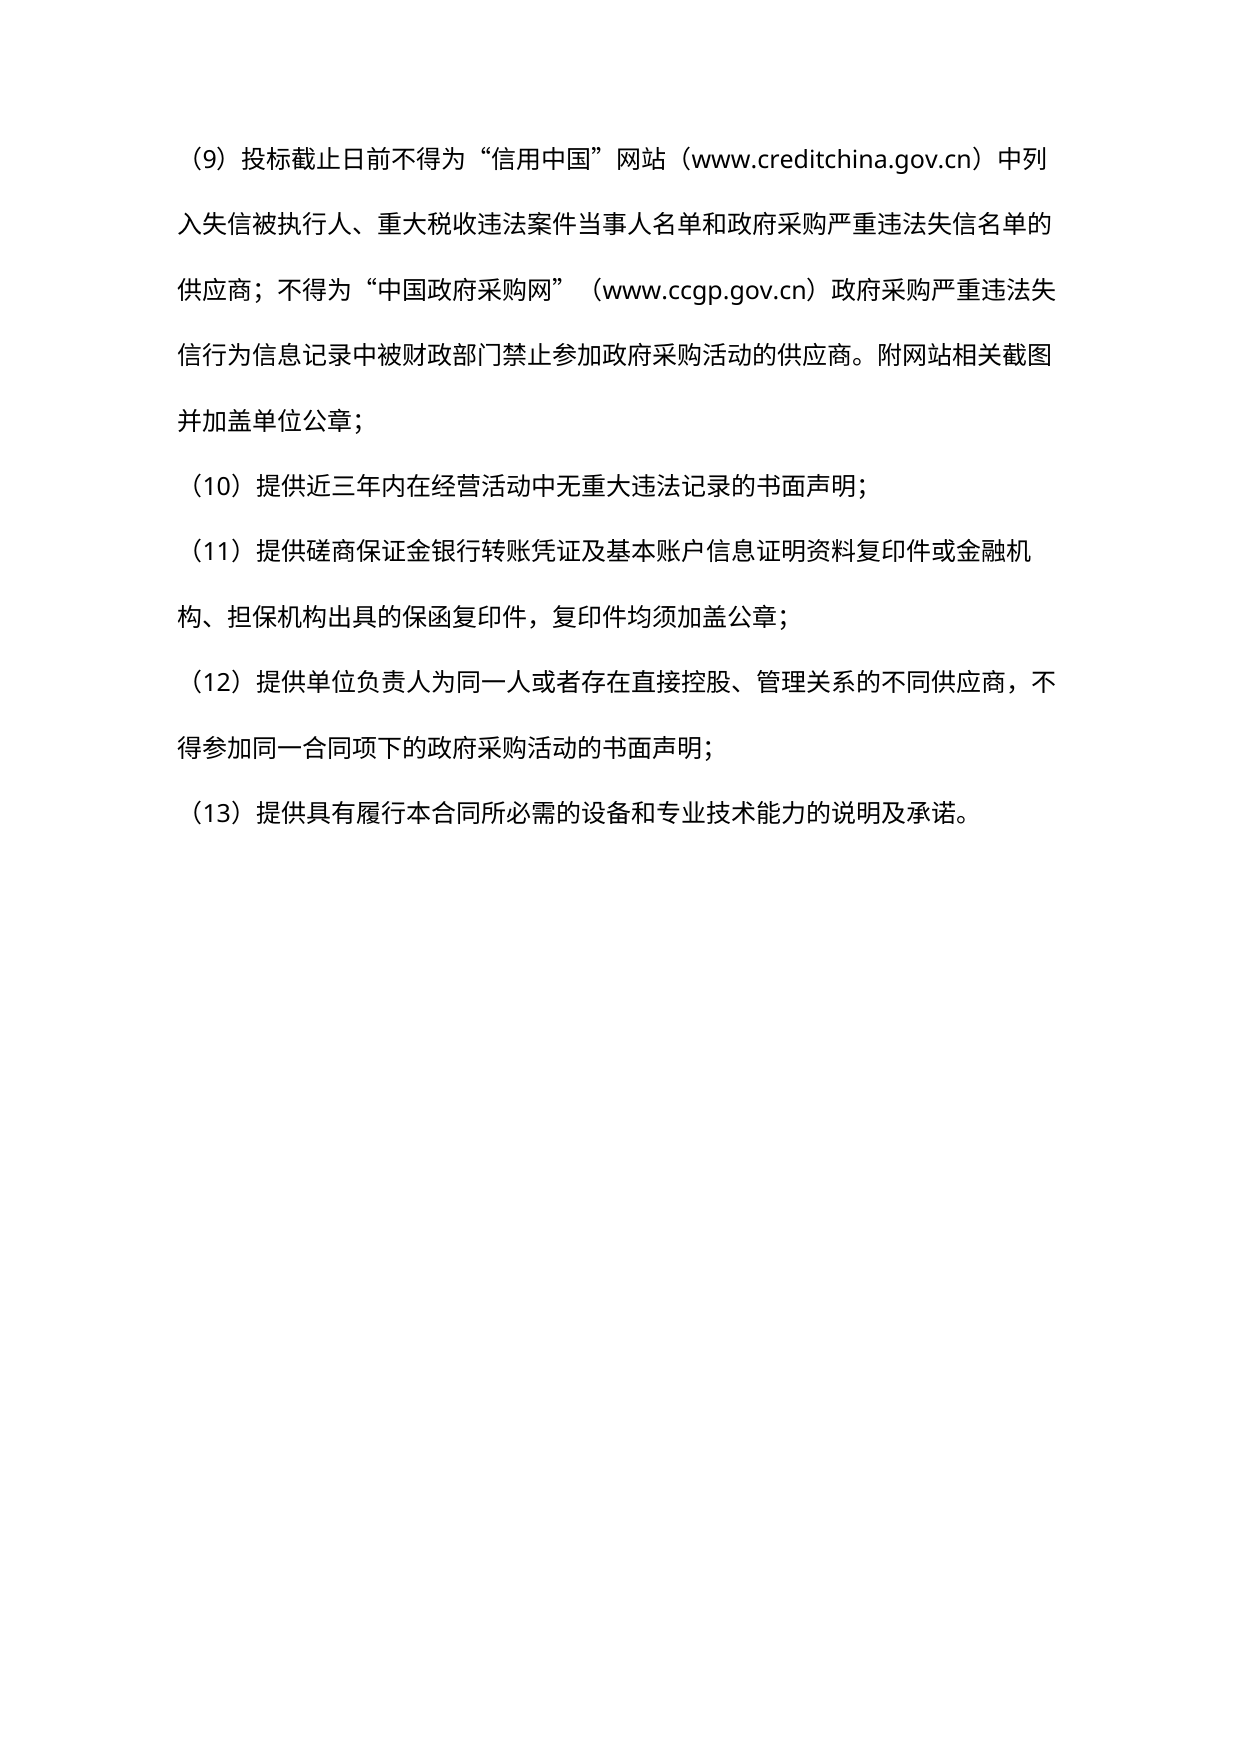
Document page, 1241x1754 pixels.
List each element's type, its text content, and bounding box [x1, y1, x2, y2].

text （13）提供具有履行本合同所必需的设备和专业技术能力的说明及承诺。 [177, 779, 1063, 844]
text （11）提供磋商保证金银行转账凭证及基本账户信息证明资料复印件或金融机构、担保机构出具的保函复印件，复印件均须加盖公章； [177, 517, 1063, 648]
text （12）提供单位负责人为同一人或者存在直接控股、管理关系的不同供应商，不得参加同一合同项下的政府采购活动的书面声明； [177, 648, 1063, 779]
text （9）投标截止日前不得为“信用中国”网站（www.creditchina.gov.cn）中列入失信被执行人、重大税收违法案件当事人名单和政府采购严重违法失信名单的供应商；不得为“中国政府采购网”（www.ccgp.gov.cn）政府采购严重违法失信行为信息记录中被财政部门禁止参加政府采购活动的供应商。附网站相关截图并加盖单位公章； [177, 125, 1063, 452]
text （10）提供近三年内在经营活动中无重大违法记录的书面声明； [177, 452, 1063, 517]
